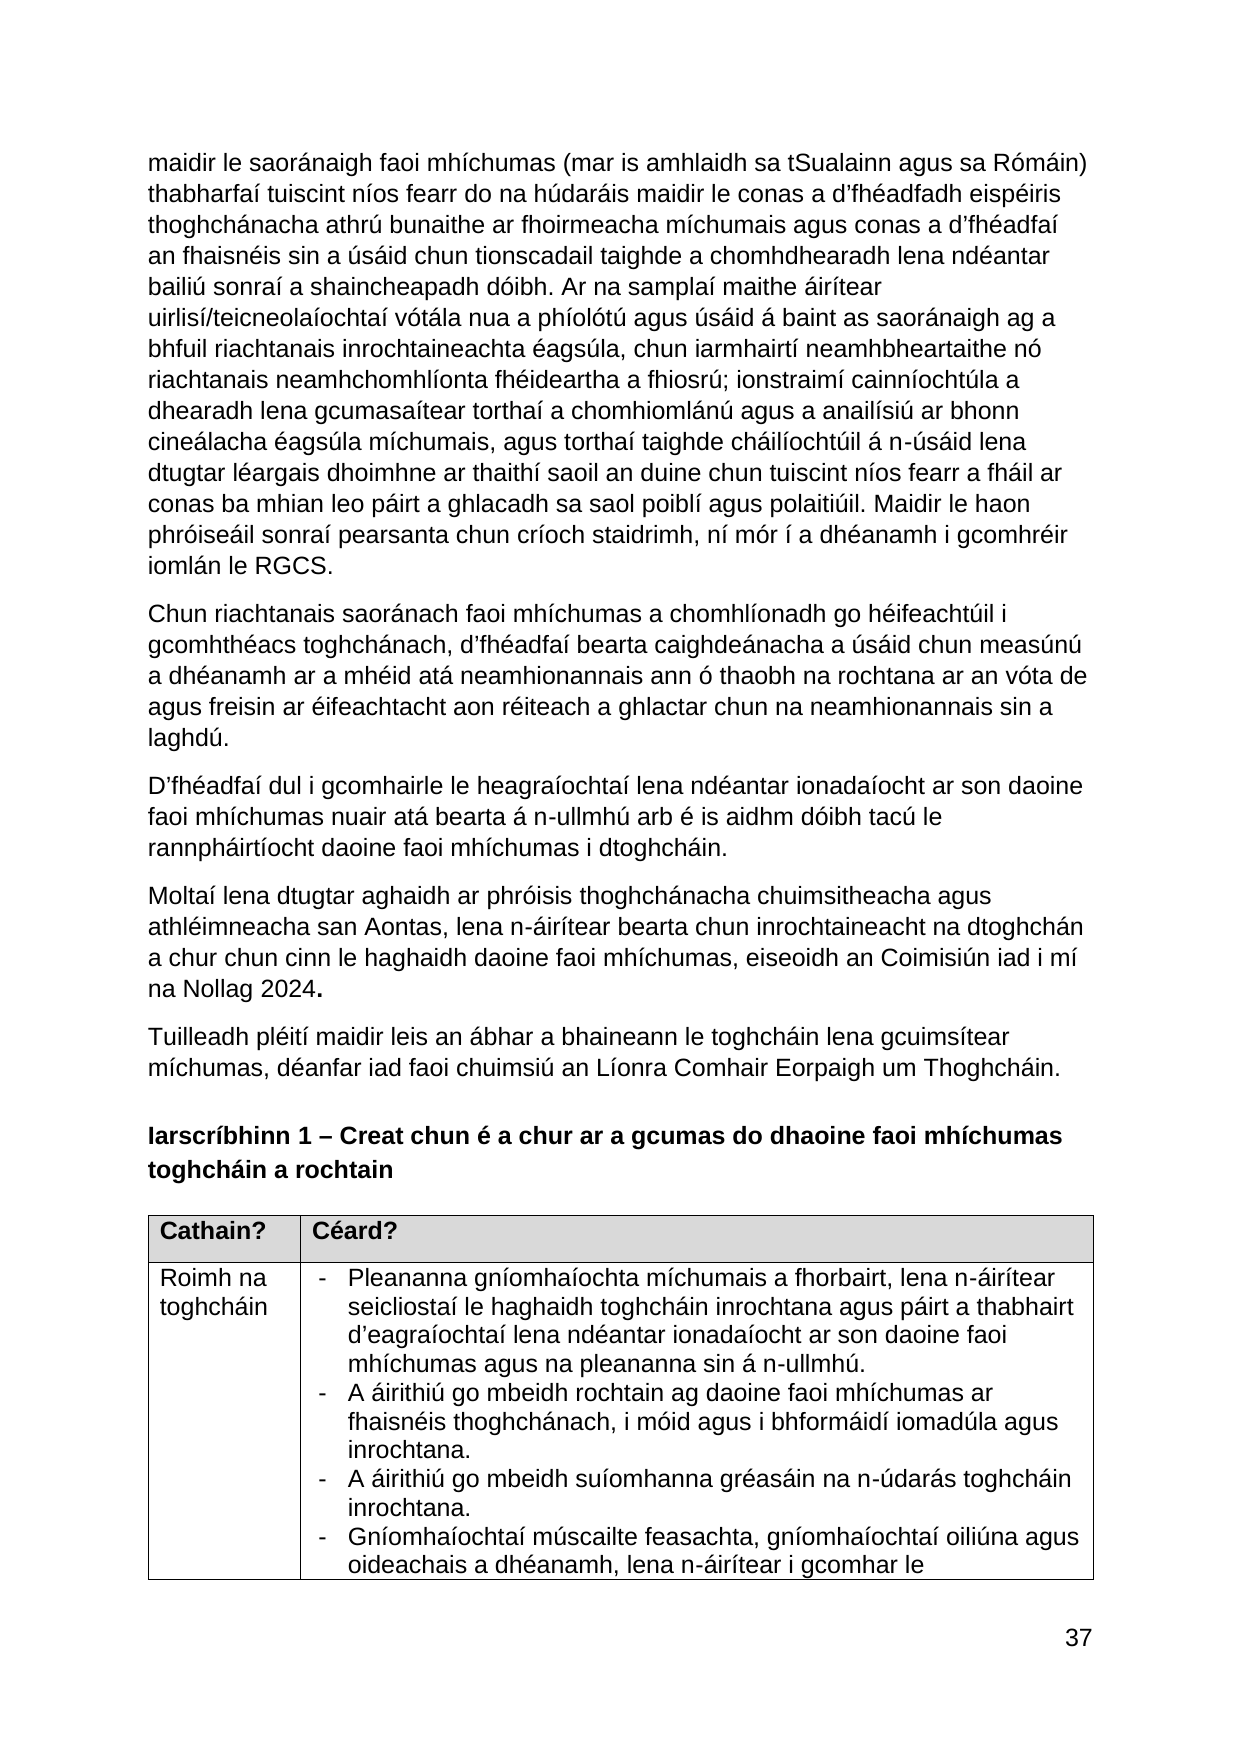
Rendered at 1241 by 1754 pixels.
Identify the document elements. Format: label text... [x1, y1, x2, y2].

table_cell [301, 1263, 1093, 1579]
text Tuilleadh pléití maidir leis an ábhar a bhaineann le toghcháin lena gcuimsítear míchumas, déanfar iad faoi chuimsiú an Líonra Comhair Eorpaigh um Thoghcháin. [148, 1021, 1092, 1081]
text Chun riachtanais saoránach faoi mhíchumas a chomhlíonadh go héifeachtúil i gcomhthéacs toghchánach, d’fhéadfaí bearta caighdeánacha a úsáid chun measúnú a dhéanamh ar a mhéid atá neamhionannais ann ó thaobh na rochtana ar an vóta de agus freisin ar éifeachtacht aon réiteach a ghlactar chun na neamhionannais sin a laghdú. [148, 599, 1092, 752]
table_cell Roimh na toghcháin [149, 1263, 300, 1579]
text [148, 148, 1092, 580]
table_header Céard? [301, 1216, 1093, 1262]
table_header Cathain? [149, 1216, 300, 1262]
text D’fhéadfaí dul i gcomhairle le heagraíochtaí lena ndéantar ionadaíocht ar son daoine faoi mhíchumas nuair atá bearta á n‑ullmhú arb é is aidhm dóibh tacú le rannpháirtíocht daoine faoi mhíchumas i dtoghcháin. [148, 771, 1092, 862]
text Moltaí lena dtugtar aghaidh ar phróisis thoghchánacha chuimsitheacha agus athléimneacha san Aontas, lena n‑áirítear bearta chun inrochtaineacht na dtoghchán a chur chun cinn le haghaidh daoine faoi mhíchumas, eiseoidh an Coimisiún iad i mí na Nollag 2024. [148, 881, 1092, 1002]
subtitle Iarscríbhinn 1 – Creat chun é a chur ar a gcumas do dhaoine faoi mhíchumas toghcháin a rochtain [148, 1121, 1092, 1184]
